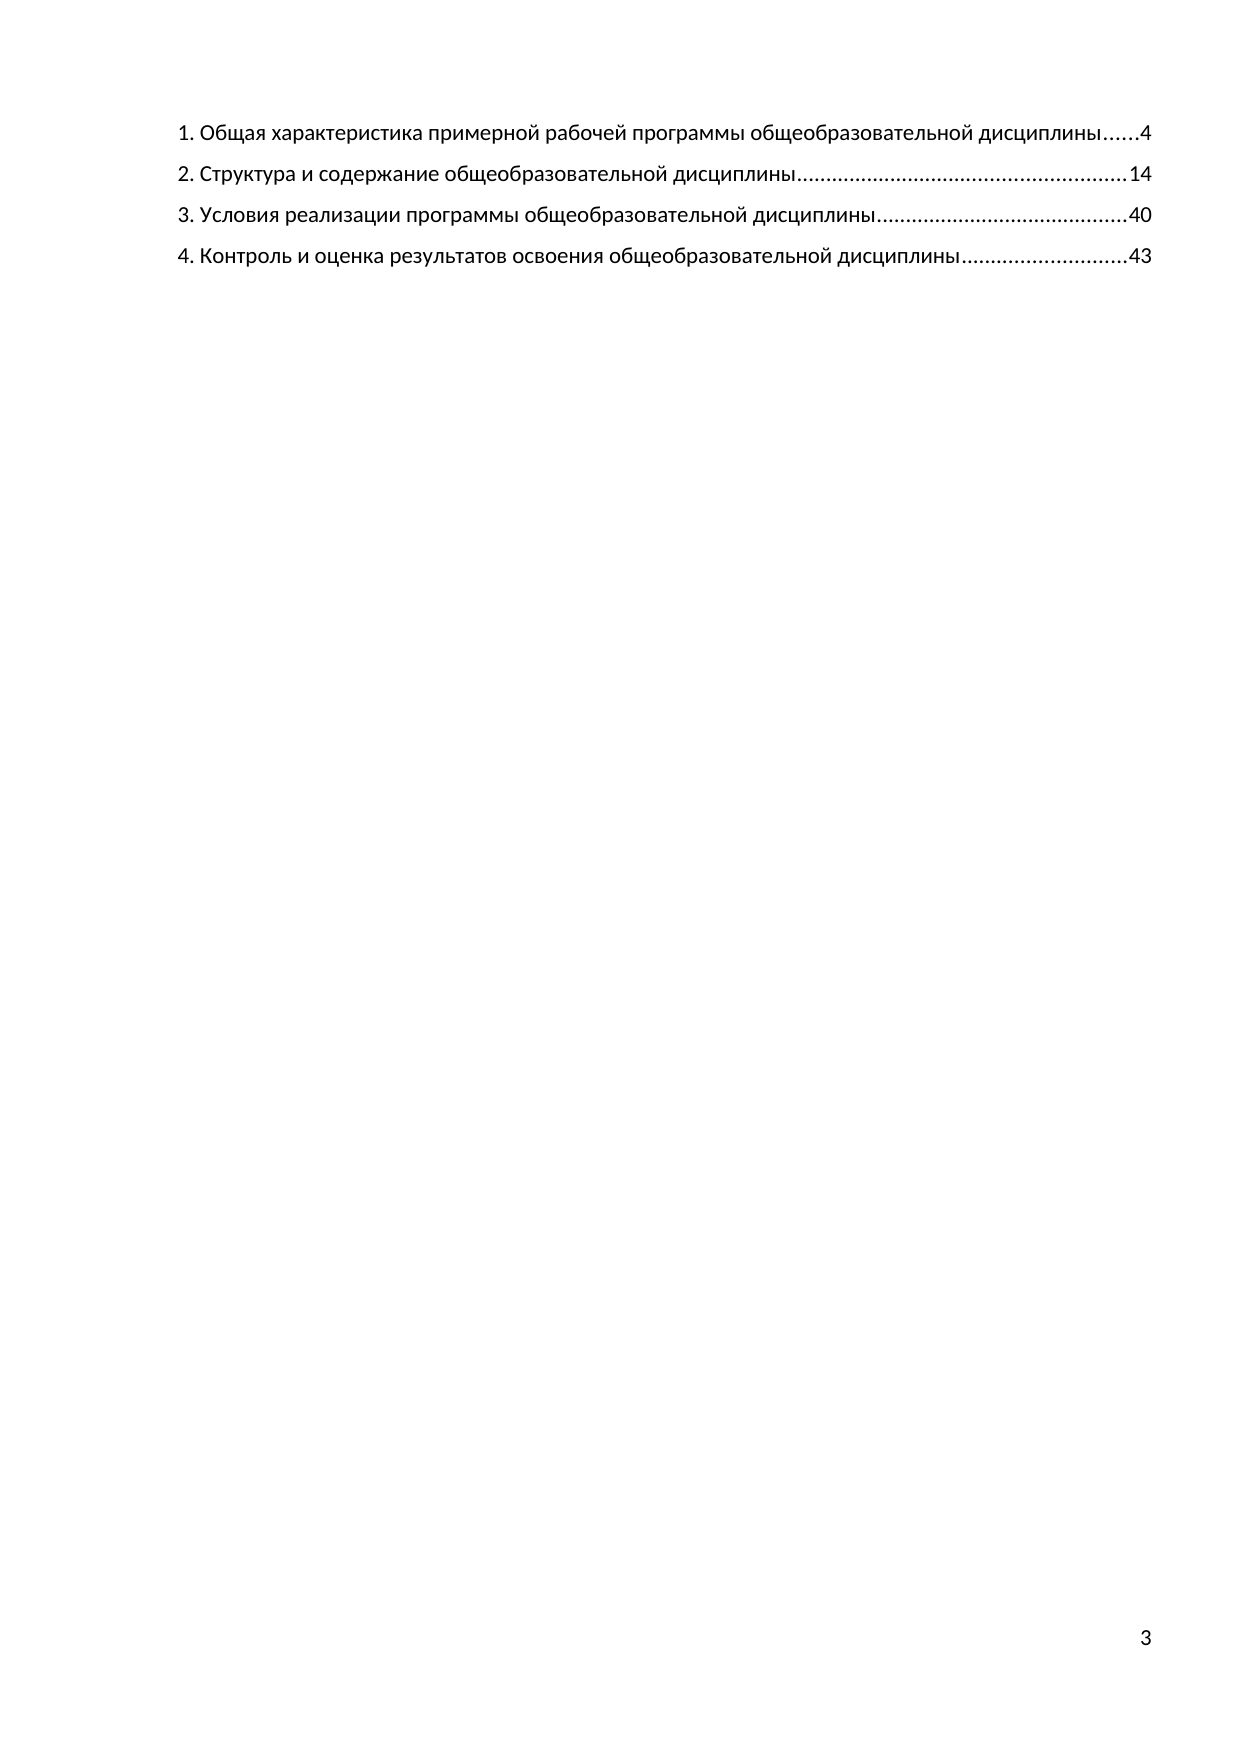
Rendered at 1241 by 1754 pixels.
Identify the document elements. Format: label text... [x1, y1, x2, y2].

text 4. Контроль и оценка результатов освоения общеобразовательной дисциплины 43 [177, 242, 1152, 269]
text 2. Структура и содержание общеобразовательной дисциплины 14 [177, 159, 1152, 187]
text 1. Общая характеристика примерной рабочей программы общеобразовательной дисциплины 4 [177, 118, 1152, 146]
text 3. Условия реализации программы общеобразовательной дисциплины 40 [177, 200, 1152, 228]
